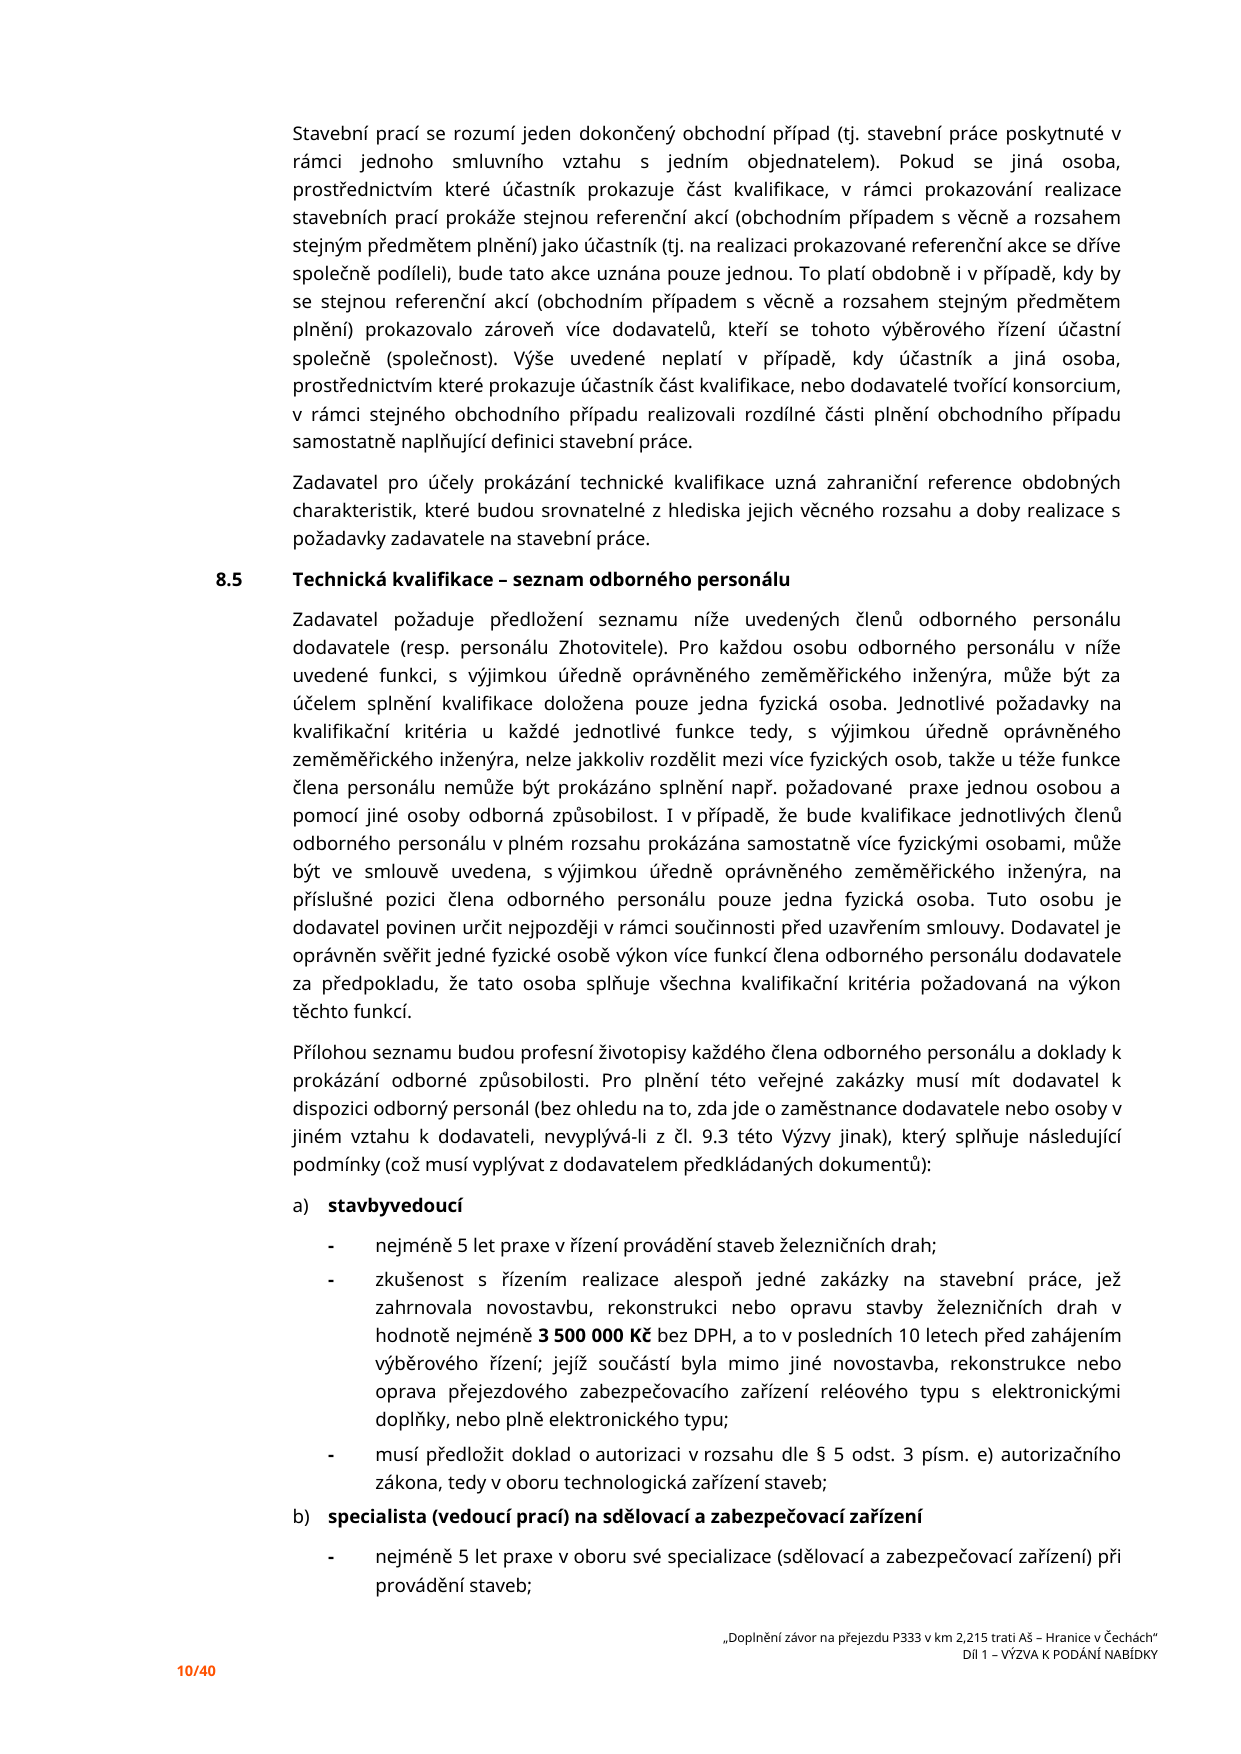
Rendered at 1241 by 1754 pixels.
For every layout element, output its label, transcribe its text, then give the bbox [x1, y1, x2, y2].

text zkušenost s řízením realizace alespoň jedné zakázky na stavební práce, jež zahrnovala novostavbu, rekonstrukci nebo opravu stavby železničních drah v hodnotě nejméně 3 500 000 Kč bez DPH, a to v posledních 10 letech před zahájením výběrového řízení; jejíž součástí byla mimo jiné novostavba, rekonstrukce nebo oprava přejezdového zabezpečovacího zařízení reléového typu s elektronickými doplňky, nebo plně elektronického typu; [328, 1267, 1122, 1432]
text musí předložit doklad o autorizaci v rozsahu dle § 5 odst. 3 písm. e) autorizačního zákona, tedy v oboru technologická zařízení staveb; [328, 1441, 1122, 1494]
text Zadavatel pro účely prokázání technické kvalifikace uzná zahraniční reference obdobných charakteristik, které budou srovnatelné z hlediska jejich věcného rozsahu a doby realizace s požadavky zadavatele na stavební práce. [292, 469, 1122, 551]
text Zadavatel požaduje předložení seznamu níže uvedených členů odborného personálu dodavatele (resp. personálu Zhotovitele). Pro každou osobu odborného personálu v níže uvedené funkci, s výjimkou úředně oprávněného zeměměřického inženýra, může být za účelem splnění kvalifikace doložena pouze jedna fyzická osoba. Jednotlivé požadavky na kvalifikační kritéria u každé jednotlivé funkce tedy, s výjimkou úředně oprávněného zeměměřického inženýra, nelze jakkoliv rozdělit mezi více fyzických osob, takže u téže funkce člena personálu nemůže být prokázáno splnění např. požadované praxe jednou osobou a pomocí jiné osoby odborná způsobilost. I v případě, že bude kvalifikace jednotlivých členů odborného personálu v plném rozsahu prokázána samostatně více fyzickými osobami, může být ve smlouvě uvedena, s výjimkou úředně oprávněného zeměměřického inženýra, na příslušné pozici člena odborného personálu pouze jedna fyzická osoba. Tuto osobu je dodavatel povinen určit nejpozději v rámci součinnosti před uzavřením smlouvy. Dodavatel je oprávněn svěřit jedné fyzické osobě výkon více funkcí člena odborného personálu dodavatele za předpokladu, že tato osoba splňuje všechna kvalifikační kritéria požadovaná na výkon těchto funkcí. [292, 606, 1122, 1024]
text Stavební prací se rozumí jeden dokončený obchodní případ (tj. stavební práce poskytnuté v rámci jednoho smluvního vztahu s jedním objednatelem). Pokud se jiná osoba, prostřednictvím které účastník prokazuje část kvalifikace, v rámci prokazování realizace stavebních prací prokáže stejnou referenční akcí (obchodním případem s věcně a rozsahem stejným předmětem plnění) jako účastník (tj. na realizaci prokazované referenční akce se dříve společně podíleli), bude tato akce uznána pouze jednou. To platí obdobně i v případě, kdy by se stejnou referenční akcí (obchodním případem s věcně a rozsahem stejným předmětem plnění) prokazovalo zároveň více dodavatelů, kteří se tohoto výběrového řízení účastní společně (společnost). Výše uvedené neplatí v případě, kdy účastník a jiná osoba, prostřednictvím které prokazuje účastník část kvalifikace, nebo dodavatelé tvořící konsorcium, v rámci stejného obchodního případu realizovali rozdílné části plnění obchodního případu samostatně naplňující definici stavební práce. [292, 121, 1122, 454]
text Přílohou seznamu budou profesní životopisy každého člena odborného personálu a doklady k prokázání odborné způsobilosti. Pro plnění této veřejné zakázky musí mít dodavatel k dispozici odborný personál (bez ohledu na to, zda jde o zaměstnance dodavatele nebo osoby v jiném vztahu k dodavateli, nevyplývá-li z čl. 9.3 této Výzvy jinak), který splňuje následující podmínky (což musí vyplývat z dodavatelem předkládaných dokumentů): [292, 1039, 1122, 1177]
text nejméně 5 let praxe v oboru své specializace (sdělovací a zabezpečovací zařízení) při provádění staveb; [328, 1544, 1122, 1597]
list stavbyvedoucí [292, 1192, 1122, 1217]
text nejméně 5 let praxe v řízení provádění staveb železničních drah; [328, 1232, 1122, 1258]
text specialista (vedoucí prací) na sdělovací a zabezpečovací zařízení [292, 1503, 1122, 1529]
text Technická kvalifikace – seznam odborného personálu [216, 566, 1122, 591]
